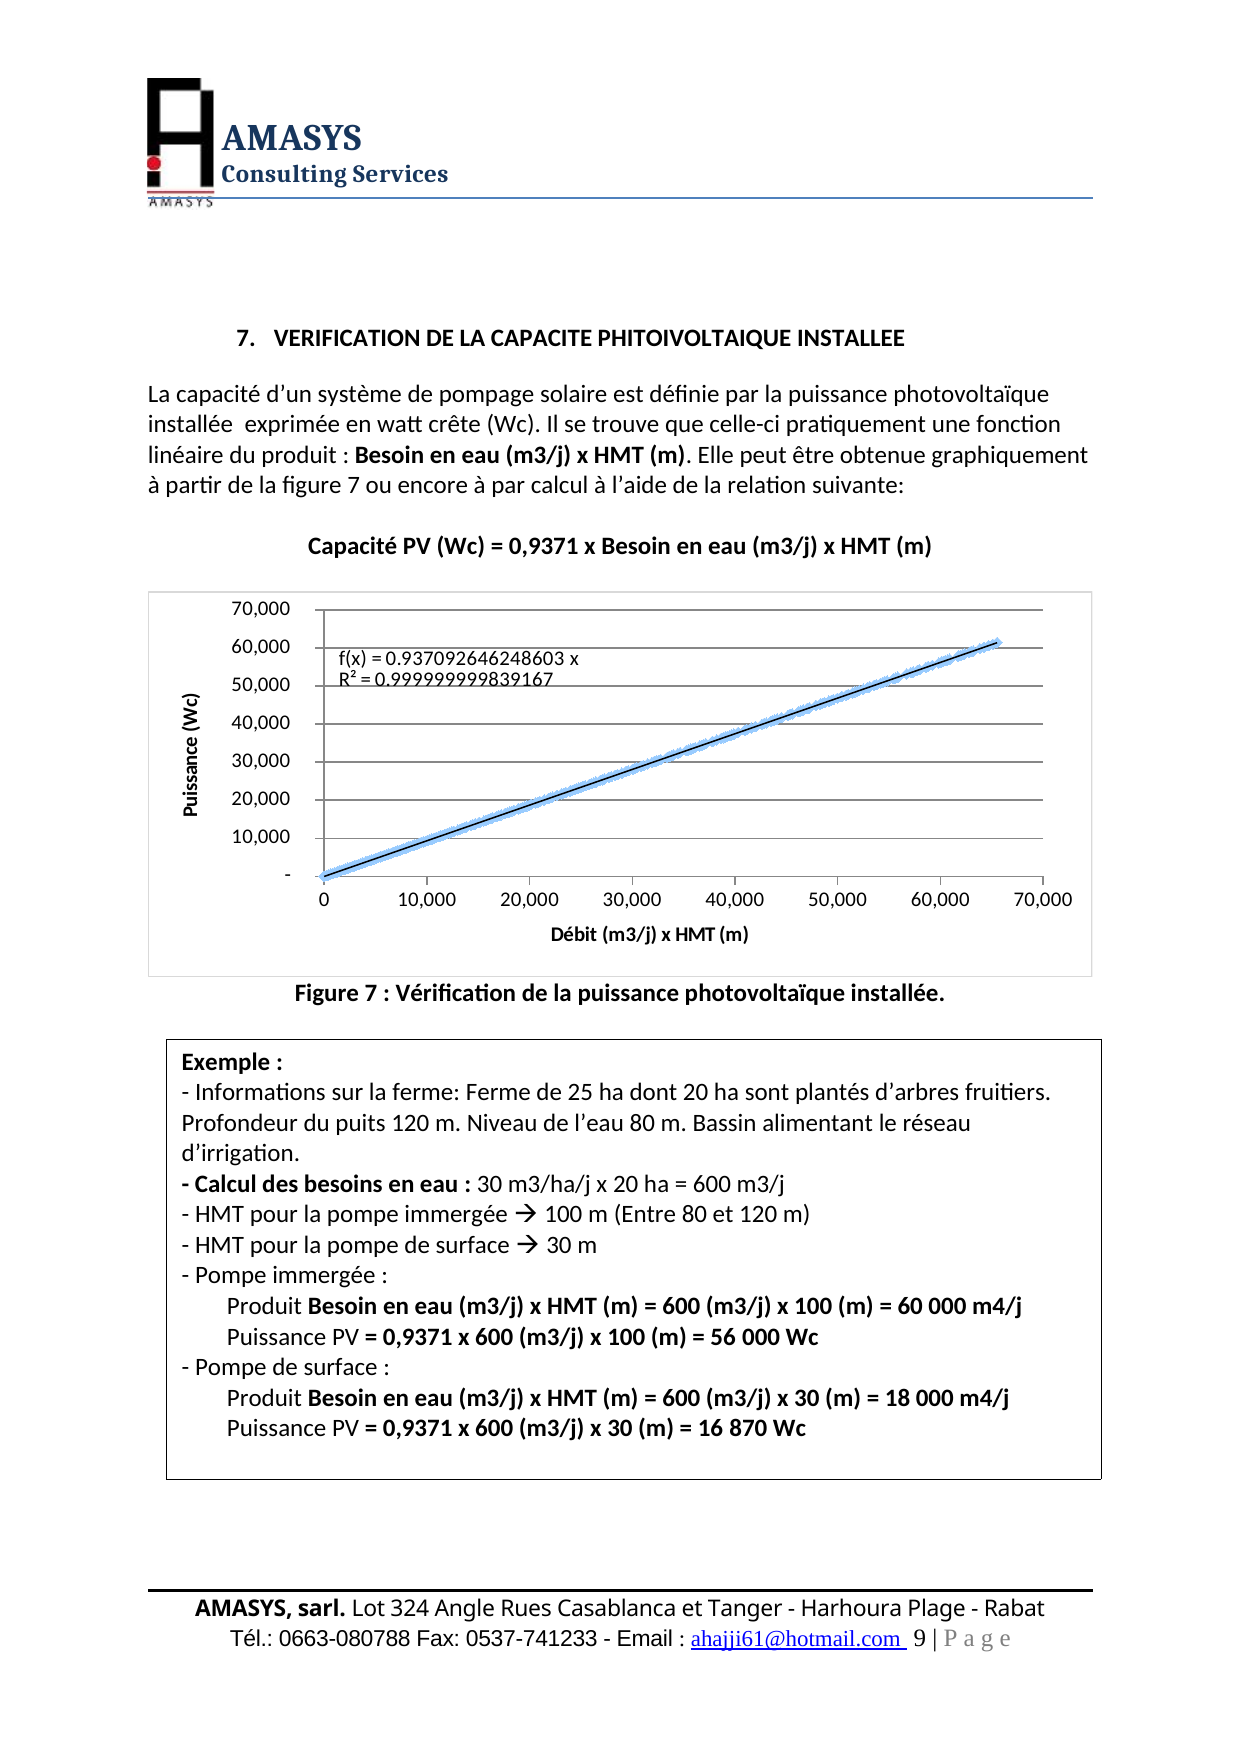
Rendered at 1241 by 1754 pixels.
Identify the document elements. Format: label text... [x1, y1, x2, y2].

text Capacité PV (Wc) = 0,9371 x Besoin en eau (m3/j) x HMT (m) [148, 530, 1093, 561]
picture [146, 78, 215, 210]
subtitle VERIFICATION DE LA CAPACITE PHITOIVOLTAIQUE INSTALLEE [236, 322, 1093, 352]
text La capacité d’un système de pompage solaire est définie par la puissance photovoltaïque installée exprimée en watt crête (Wc). Il se trouve que celle-ci pratiquement une fonction linéaire du produit : Besoin en eau (m3/j) x HMT (m). Elle peut être obtenue graphiquement à partir de la figure 7 ou encore à par calcul à l’aide de la relation suivante: [148, 378, 1093, 500]
text Figure 7 : Vérification de la puissance photovoltaïque installée. [148, 977, 1093, 1008]
